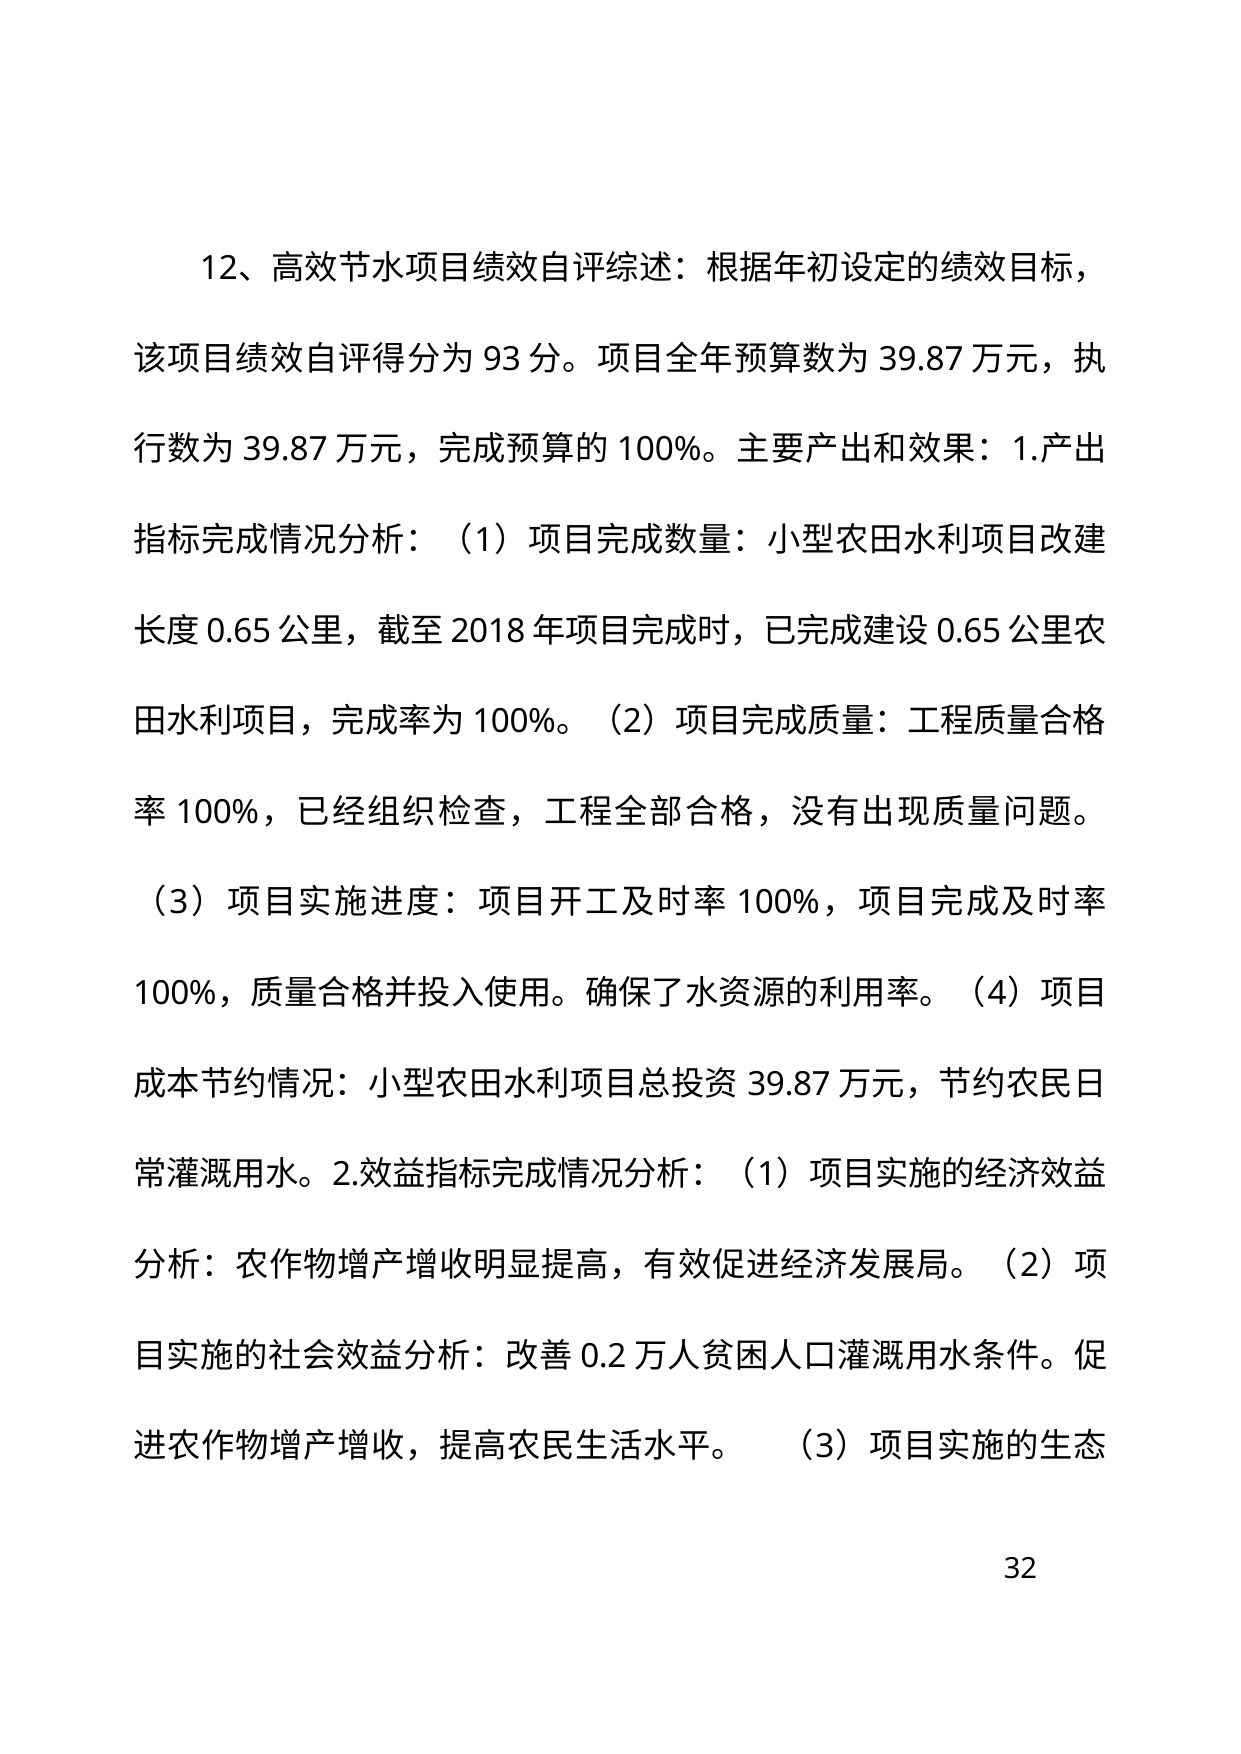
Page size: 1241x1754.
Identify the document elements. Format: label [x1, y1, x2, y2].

text [133, 220, 1107, 1489]
